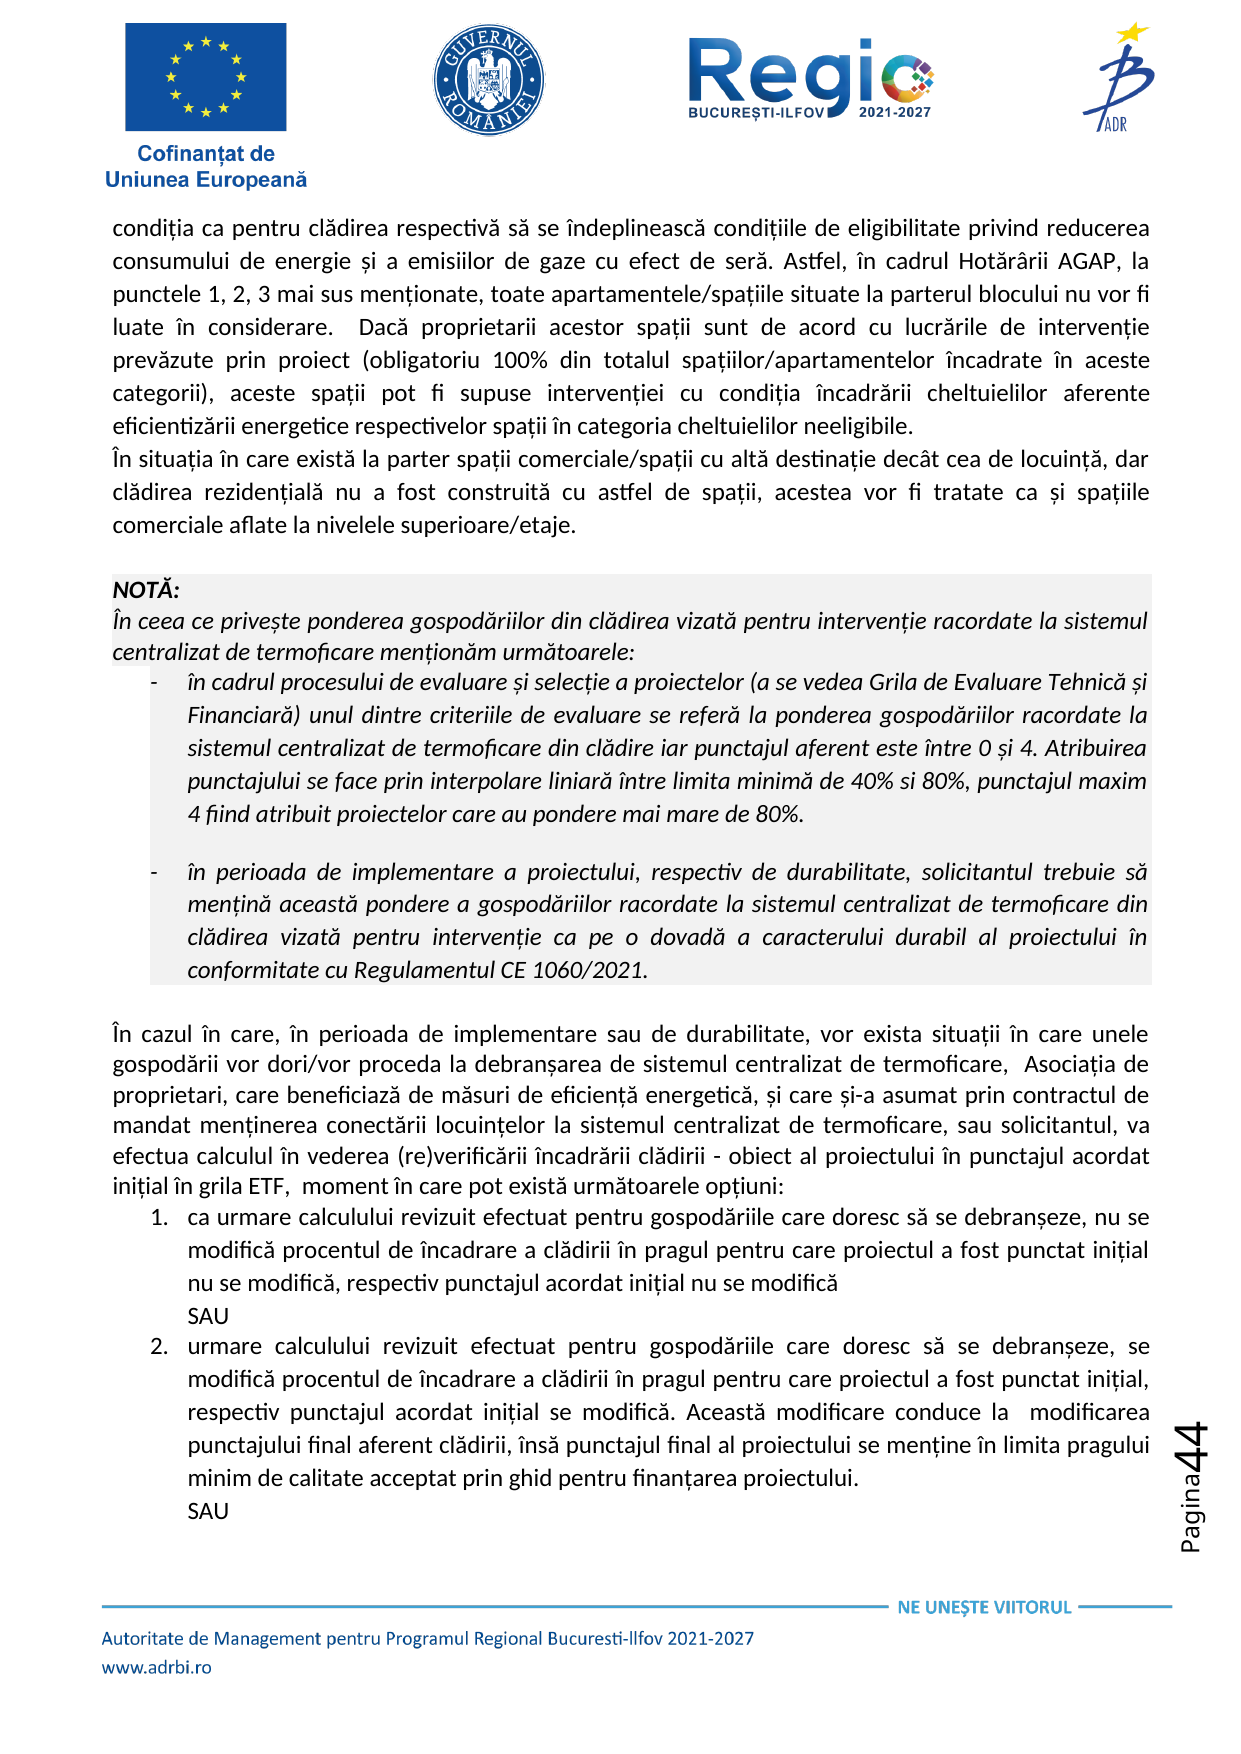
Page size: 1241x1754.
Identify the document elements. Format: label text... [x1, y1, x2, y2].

picture [101, 21, 1157, 191]
text SAU [187, 1495, 1152, 1525]
text În cazul în care, în perioada de implementare sau de durabilitate, vor exista situații în care unele gospodării vor dori/vor proceda la debranșarea de sistemul centralizat de termoficare, Asociația de proprietari, care beneficiază de măsuri de eficiență energetică, și care și-a asumat prin contractul de mandat menținerea conectării locuințelor la sistemul centralizat de termoficare, sau solicitantul, va efectua calculul în vederea (re)verificării încadrării clădirii - obiect al proiectului în punctajul acordat inițial în grila ETF, moment în care pot există următoarele opțiuni: [112, 1018, 1152, 1201]
list ca urmare calculului revizuit efectuat pentru gospodăriile care doresc să se debranșeze, nu se modifică procentul de încadrare a clădirii în pragul pentru care proiectul a fost punctat inițial nu se modifică, respectiv punctajul acordat inițial nu se modifică [150, 1201, 1152, 1297]
list urmare calculului revizuit efectuat pentru gospodăriile care doresc să se debranșeze, se modifică procentul de încadrare a clădirii în pragul pentru care proiectul a fost punctat inițial, respectiv punctajul acordat inițial se modifică. Această modificare conduce la modificarea punctajului final aferent clădirii, însă punctajul final al proiectului se menține în limita pragului minim de calitate acceptat prin ghid pentru finanțarea proiectului. [150, 1330, 1152, 1492]
list în perioada de implementare a proiectului, respectiv de durabilitate, solicitantul trebuie să mențină această pondere a gospodăriilor racordate la sistemul centralizat de termoficare din clădirea vizată pentru intervenție ca pe o dovadă a caracterului durabil al proiectului în conformitate cu Regulamentul CE 1060/2021. [150, 856, 1152, 985]
text SAU [187, 1300, 1152, 1330]
list în cadrul procesului de evaluare și selecție a proiectelor (a se vedea Grila de Evaluare Tehnică și Financiară) unul dintre criteriile de evaluare se referă la ponderea gospodăriilor racordate la sistemul centralizat de termoficare din clădire iar punctajul aferent este între 0 și 4. Atribuirea punctajului se face prin interpolare liniară între limita minimă de 40% si 80%, punctajul maxim 4 fiind atribuit proiectelor care au pondere mai mare de 80%. [150, 666, 1152, 828]
text În situația în care există la parter spații comerciale/spații cu altă destinație decât cea de locuință, dar clădirea rezidențială nu a fost construită cu astfel de spații, acestea vor fi tratate ca și spațiile comerciale aflate la nivelele superioare/etaje. [112, 443, 1152, 539]
picture [101, 1600, 1173, 1674]
text NOTĂ: [112, 574, 1152, 605]
text În ceea ce privește ponderea gospodăriilor din clădirea vizată pentru intervenție racordate la sistemul centralizat de termoficare menționăm următoarele: [112, 605, 1152, 666]
